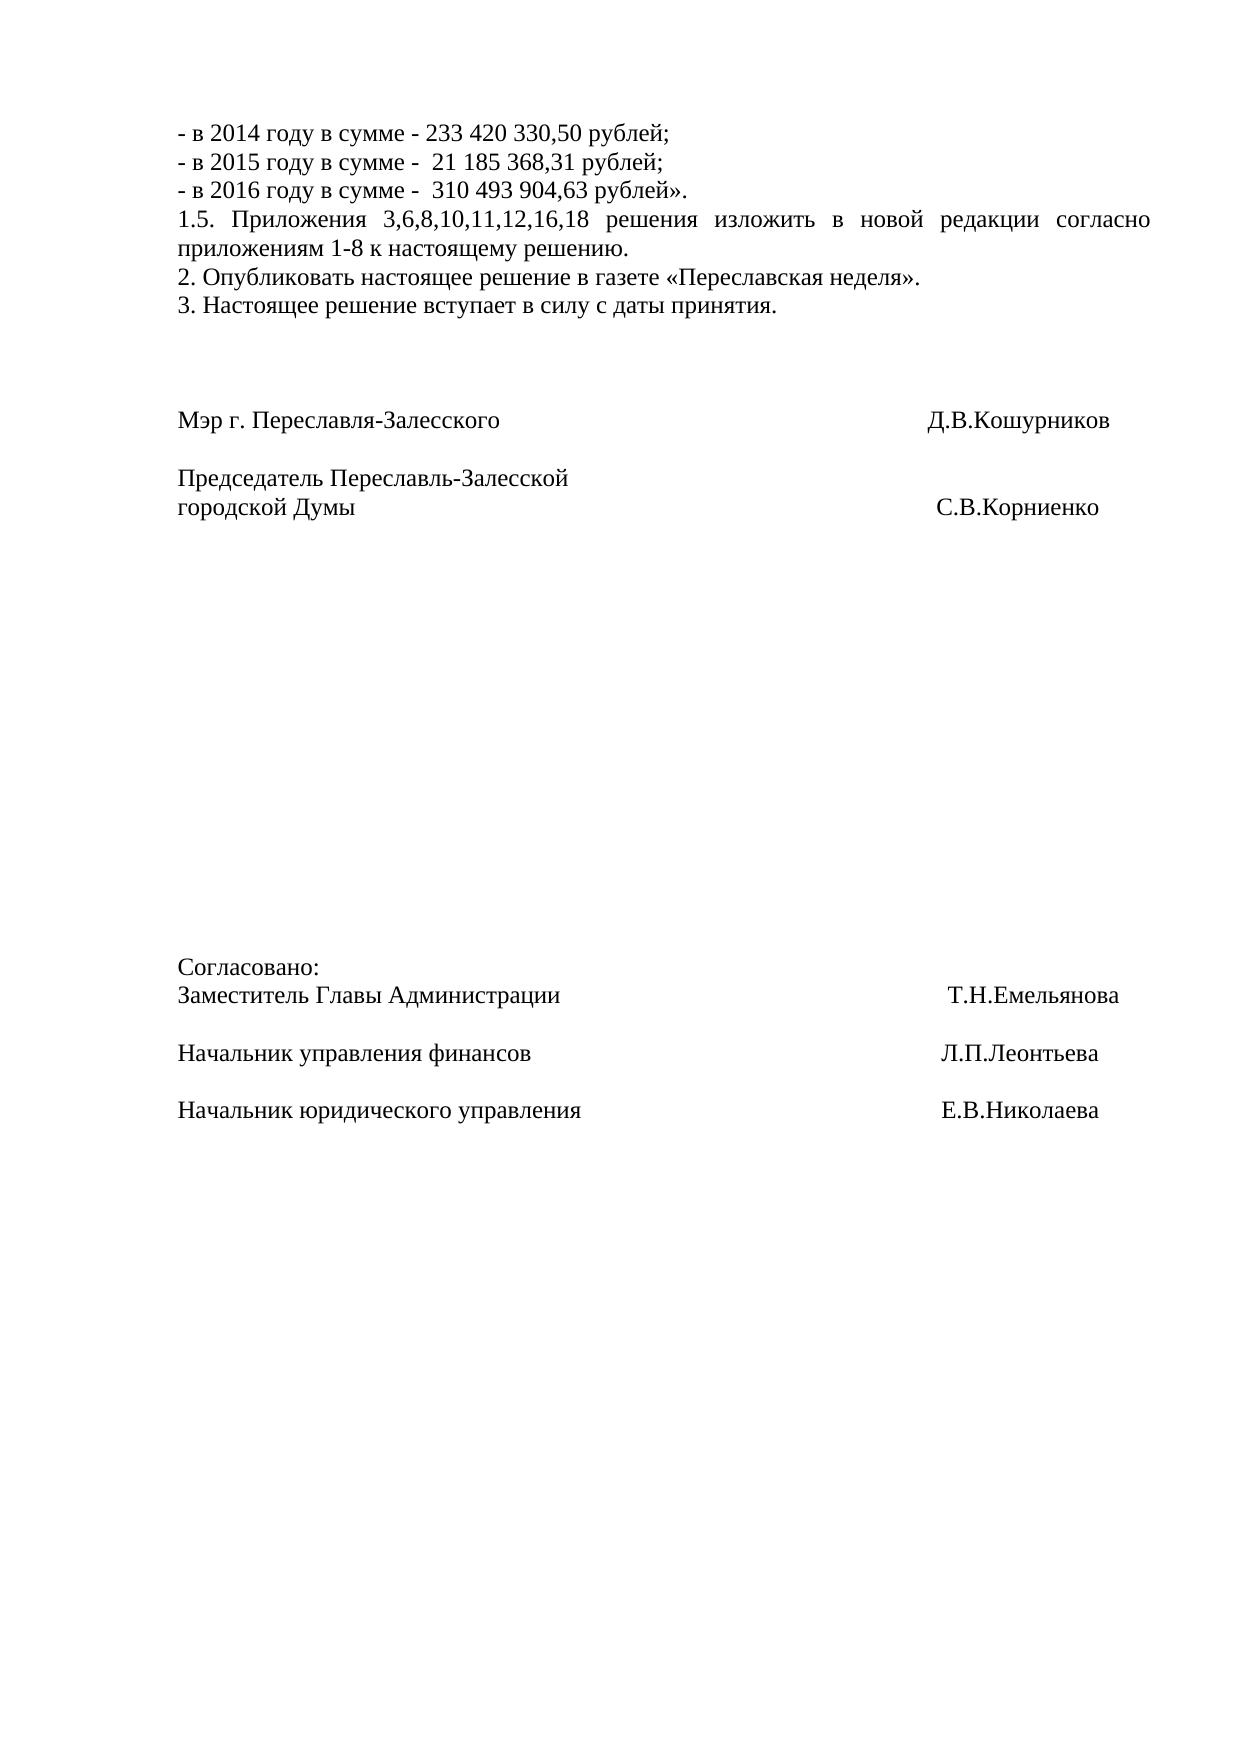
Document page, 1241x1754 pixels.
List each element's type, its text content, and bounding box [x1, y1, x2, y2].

text 1.5. Приложения 3,6,8,10,11,12,16,18 решения изложить в новой редакции согласно приложениям 1-8 к настоящему решению. [177, 204, 1152, 262]
text городской Думы С.В.Корниенко [177, 492, 1152, 521]
text - в 2015 году в сумме - 21 185 368,31 рублей; [177, 147, 1152, 176]
text 3. Настоящее решение вступает в силу с даты принятия. [177, 291, 1152, 319]
text Заместитель Главы Администрации Т.Н.Емельянова [177, 981, 1152, 1009]
text 2. Опубликовать настоящее решение в газете «Переславская неделя». [177, 262, 1152, 291]
text Начальник управления финансов Л.П.Леонтьева [177, 1038, 1152, 1067]
text Мэр г. Переславля-Залесского Д.В.Кошурников [177, 406, 1152, 434]
text Согласовано: [177, 952, 1152, 981]
text Начальник юридического управления Е.В.Николаева [177, 1096, 1152, 1124]
text - в 2016 году в сумме - 310 493 904,63 рублей». [177, 176, 1152, 204]
text - в 2014 году в сумме - 233 420 330,50 рублей; [177, 118, 1152, 147]
text Председатель Переславль-Залесской [177, 463, 1152, 492]
